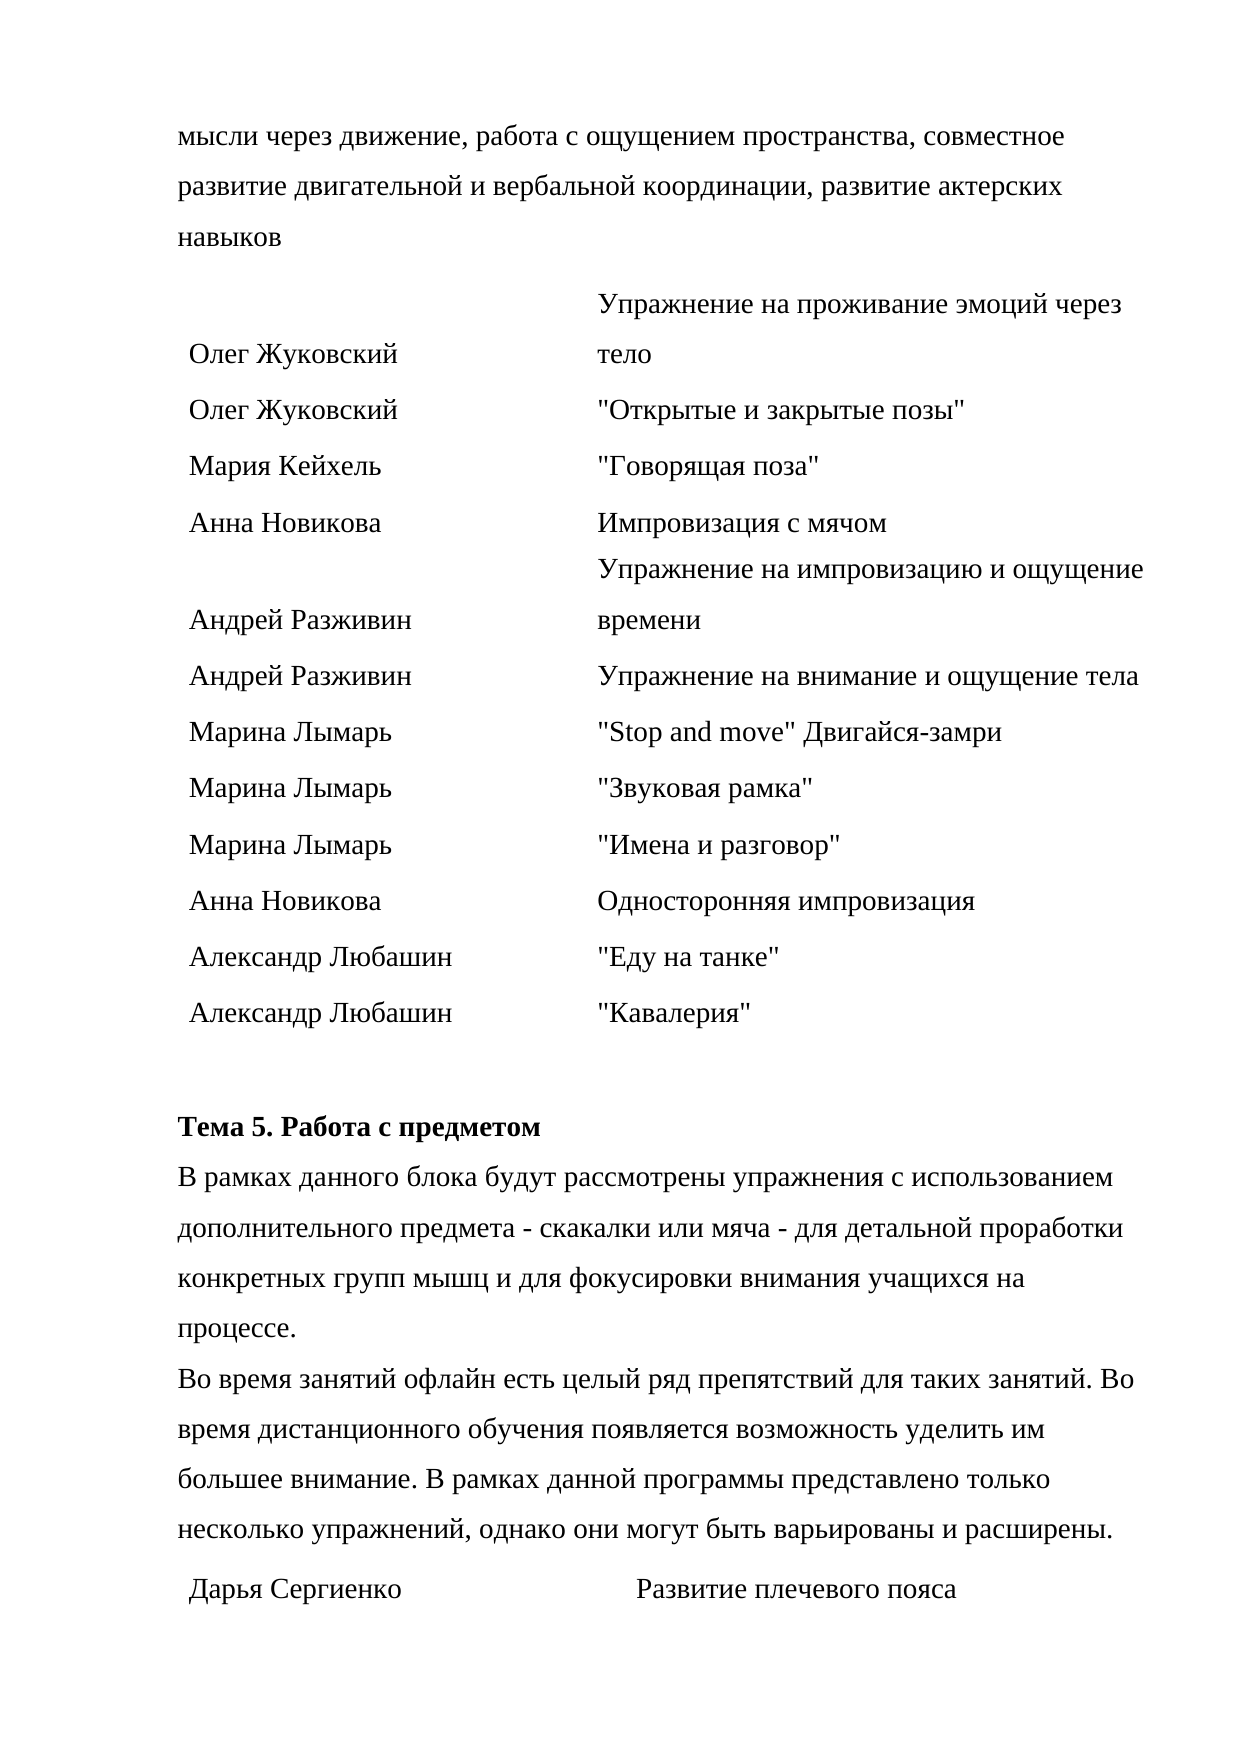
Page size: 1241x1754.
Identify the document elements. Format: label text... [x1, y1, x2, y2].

table_cell "Stop and move" Двигайся-замри [586, 705, 1186, 761]
table_cell Марина Лымарь [177, 705, 586, 761]
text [177, 118, 1152, 252]
table_cell "Звуковая рамка" [586, 761, 1186, 817]
table_cell Анна Новикова [177, 874, 586, 930]
table_cell Импровизация с мячом [586, 495, 1186, 551]
table_cell Александр Любашин [177, 986, 586, 1042]
table_cell "Говорящая поза" [586, 439, 1186, 495]
table_cell Александр Любашин [177, 930, 586, 986]
table_cell "Открытые и закрытые позы" [586, 383, 1186, 439]
table_cell "Имена и разговор" [586, 817, 1186, 873]
table_cell Анна Новикова [177, 495, 586, 551]
table_cell Упражнение на импровизацию и ощущение времени [586, 551, 1186, 648]
text Во время занятий офлайн есть целый ряд препятствий для таких занятий. Во время дистанционного обучения появляется возможность уделить им большее внимание. В рамках данной программы представлено только несколько упражнений, однако они могут быть варьированы и расширены. [177, 1361, 1152, 1545]
table_cell Олег Жуковский [177, 383, 586, 439]
table_cell Мария Кейхель [177, 439, 586, 495]
table_cell Марина Лымарь [177, 817, 586, 873]
table_cell Марина Лымарь [177, 761, 586, 817]
text В рамках данного блока будут рассмотрены упражнения с использованием дополнительного предмета - скакалки или мяча - для детальной проработки конкретных групп мышц и для фокусировки внимания учащихся на процессе. [177, 1159, 1152, 1344]
table_header Дарья Сергиенко [177, 1562, 624, 1618]
table_cell Андрей Разживин [177, 649, 586, 705]
table_cell Односторонняя импровизация [586, 874, 1186, 930]
table_cell "Еду на танке" [586, 930, 1186, 986]
table_cell Упражнение на внимание и ощущение тела [586, 649, 1186, 705]
table_header Упражнение на проживание эмоций через тело [586, 286, 1186, 383]
table_header Развитие плечевого пояса [625, 1562, 1143, 1618]
text Тема 5. Работа с предметом [177, 1109, 1152, 1143]
table_cell Андрей Разживин [177, 551, 586, 648]
table_cell "Кавалерия" [586, 986, 1186, 1042]
table_header Олег Жуковский [177, 286, 586, 383]
